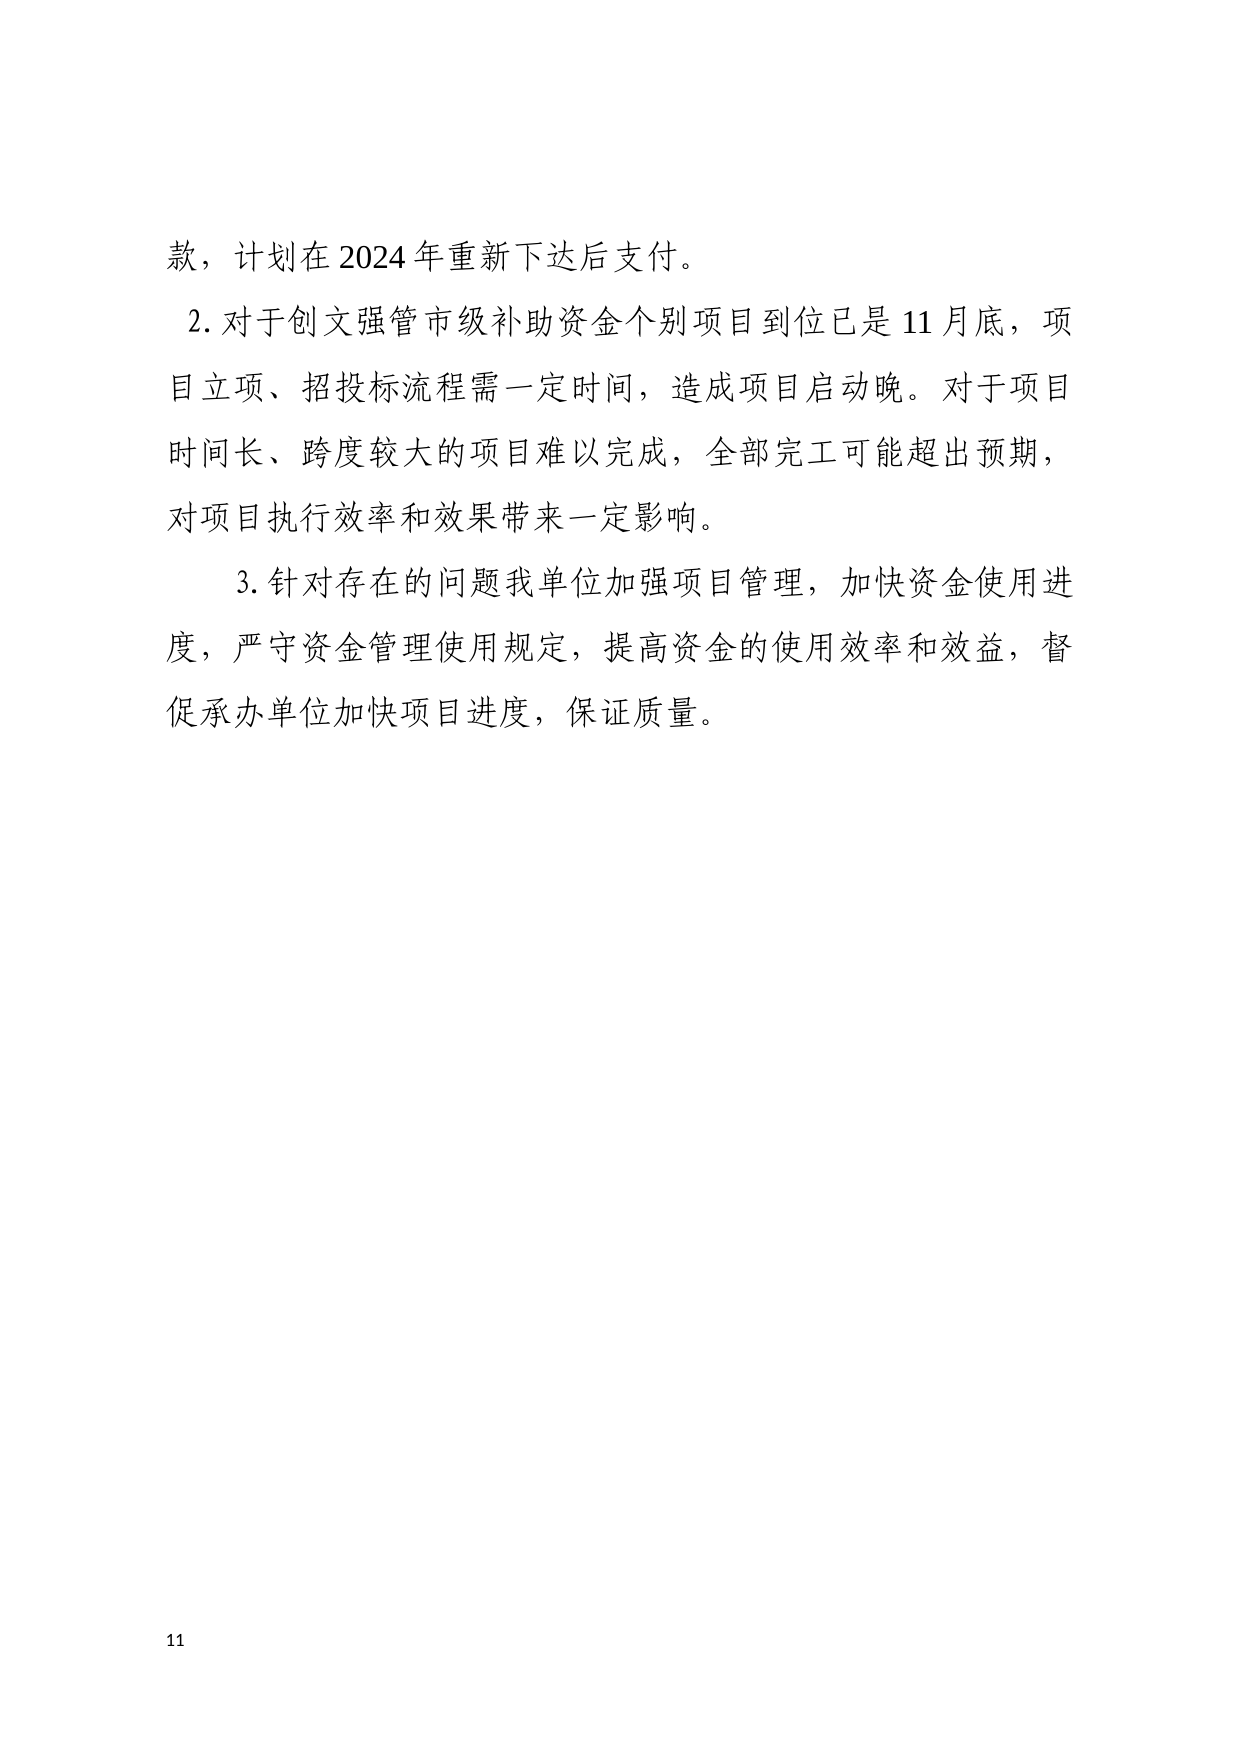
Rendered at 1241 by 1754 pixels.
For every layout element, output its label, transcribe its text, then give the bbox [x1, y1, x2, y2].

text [165, 222, 1075, 287]
text 2.对于创文强管市级补助资金个别项目到位已是11月底，项目立项、招投标流程需一定时间，造成项目启动晚。对于项目时间长、跨度较大的项目难以完成，全部完工可能超出预期，对项目执行效率和效果带来一定影响。 [165, 287, 1075, 547]
text 3.针对存在的问题我单位加强项目管理，加快资金使用进度，严守资金管理使用规定，提高资金的使用效率和效益，督促承办单位加快项目进度，保证质量。 [165, 547, 1075, 742]
